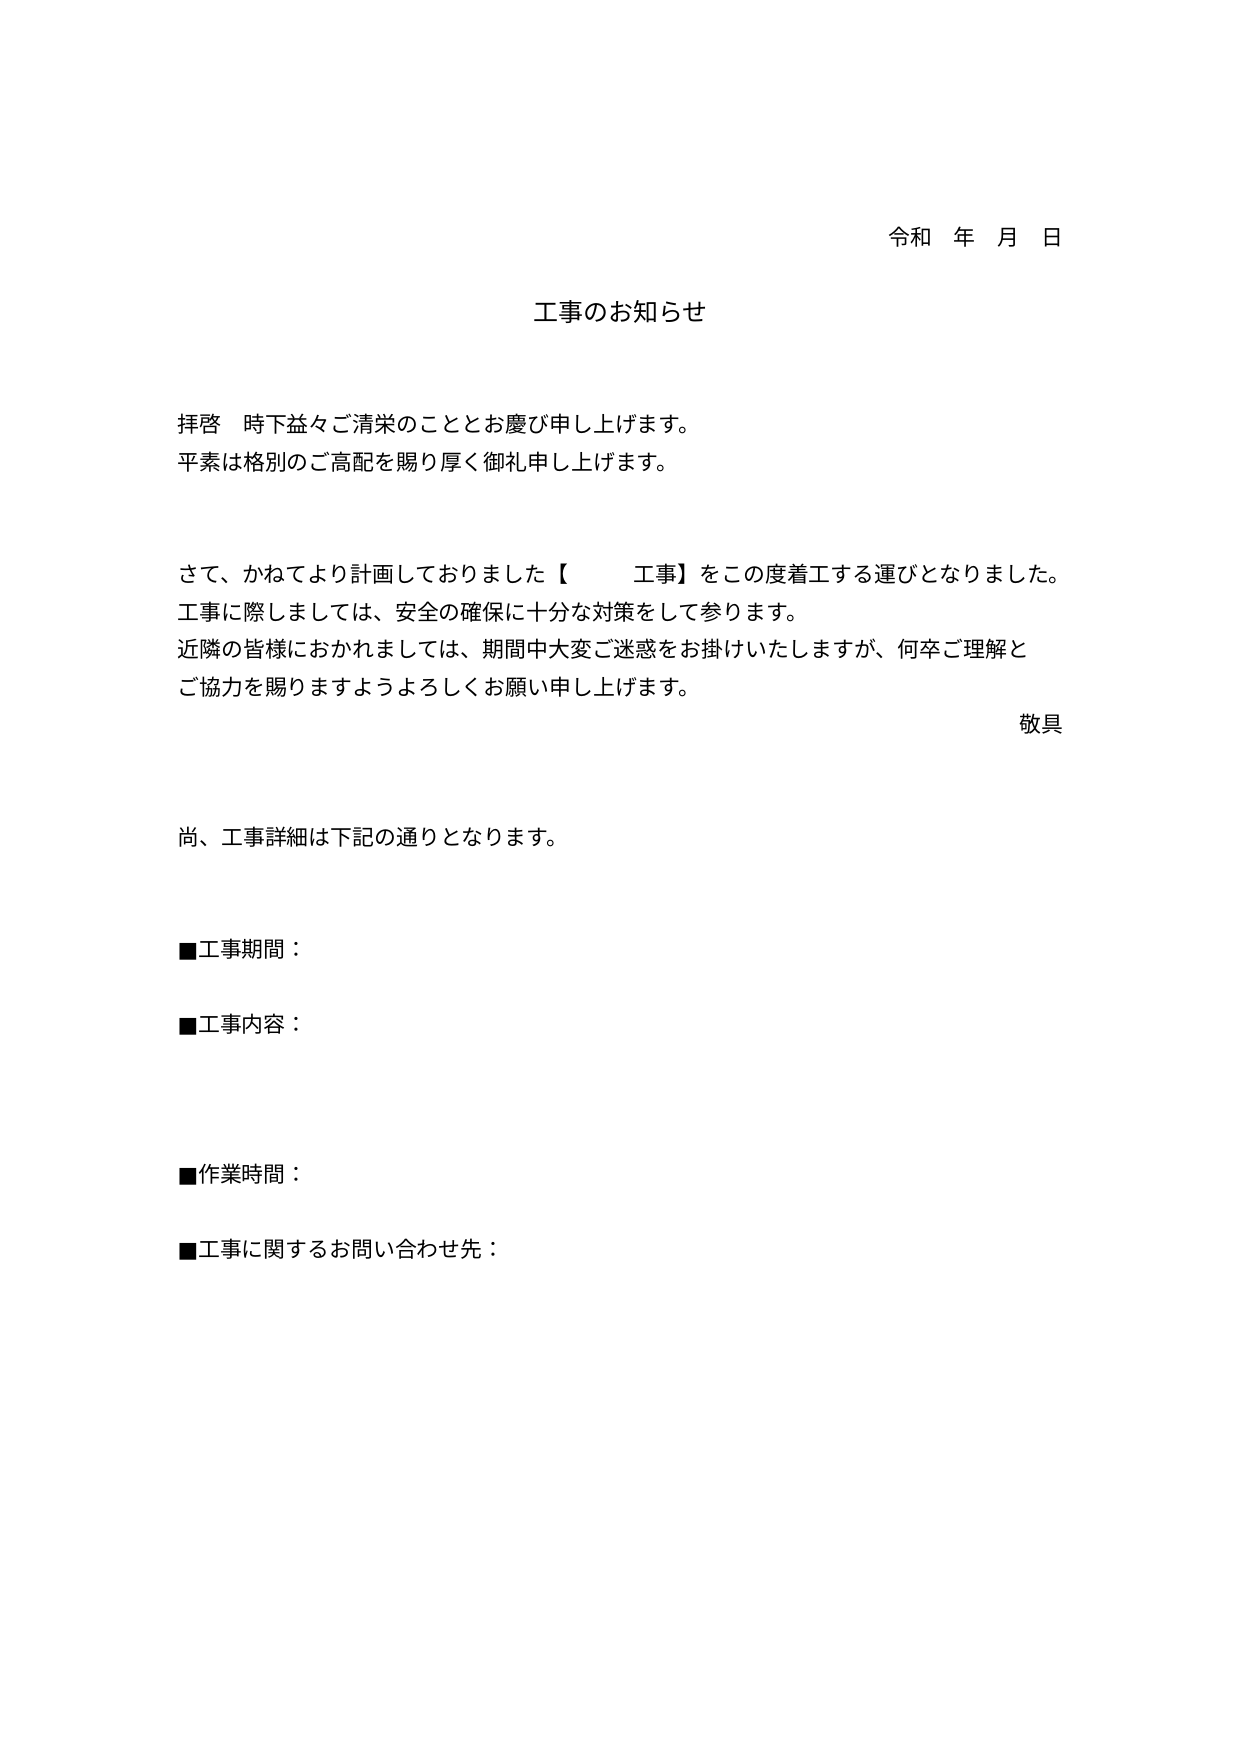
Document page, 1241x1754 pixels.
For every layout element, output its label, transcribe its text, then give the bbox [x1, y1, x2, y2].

text 拝啓 時下益々ご清栄のこととお慶び申し上げます。 [177, 404, 1063, 442]
text 工事に際しましては、安全の確保に十分な対策をして参ります。 [177, 592, 1063, 629]
text 平素は格別のご高配を賜り厚く御礼申し上げます。 [177, 442, 1063, 479]
text 近隣の皆様におかれましては、期間中大変ご迷惑をお掛けいたしますが、何卒ご理解と [177, 629, 1063, 667]
text ご協力を賜りますようよろしくお願い申し上げます。 [177, 667, 1063, 704]
text ■作業時間： [177, 1154, 1063, 1192]
text 敬具 [177, 704, 1063, 742]
text ■工事期間： [177, 929, 1063, 967]
text ■工事内容： [177, 1004, 1063, 1042]
text ■工事に関するお問い合わせ先： [177, 1229, 1063, 1267]
text 令和 年 月 日 [177, 217, 1063, 254]
text さて、かねてより計画しておりました【 工事】をこの度着工する運びとなりました。 [177, 554, 1063, 592]
text 尚、工事詳細は下記の通りとなります。 [177, 817, 1063, 854]
text 工事のお知らせ [177, 292, 1063, 329]
